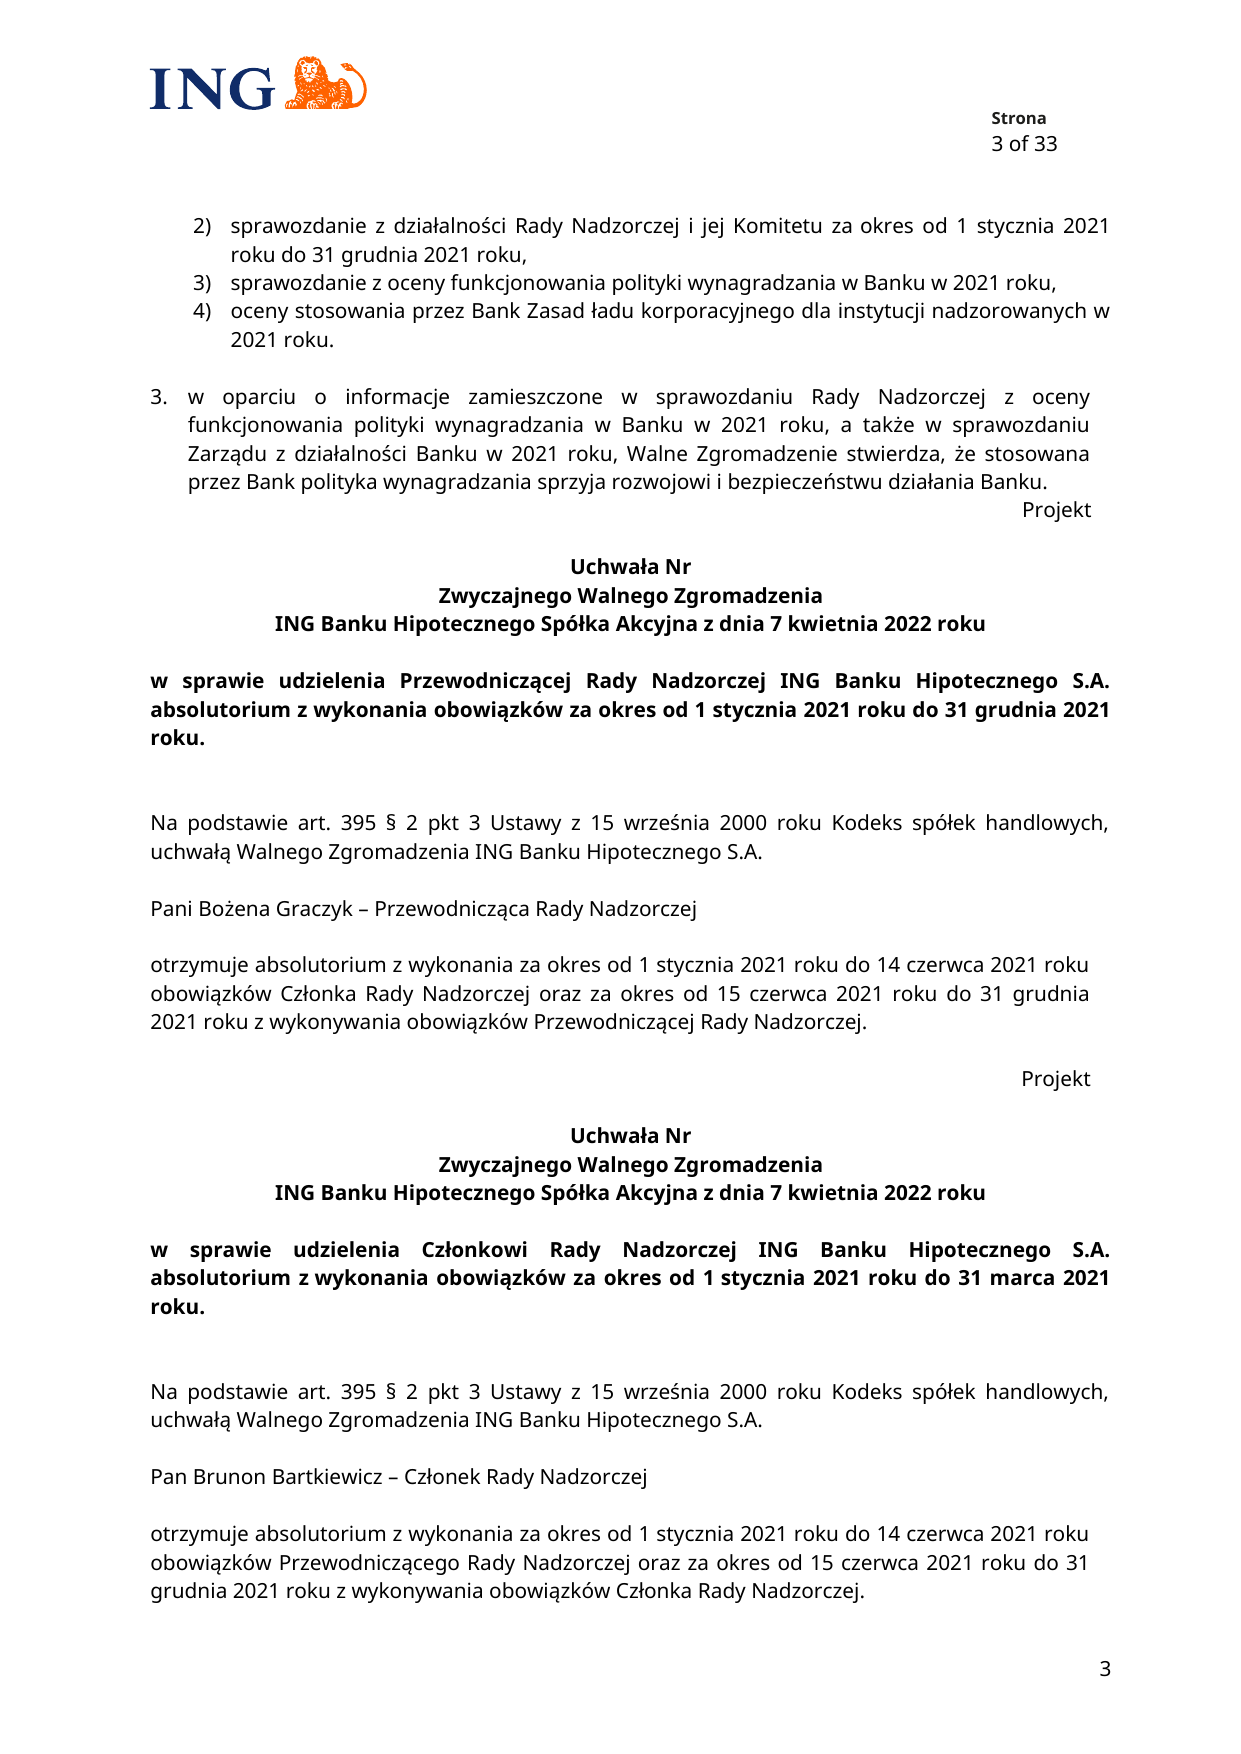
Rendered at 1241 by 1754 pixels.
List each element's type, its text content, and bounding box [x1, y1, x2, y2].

text Pan Brunon Bartkiewicz – Członek Rady Nadzorczej [150, 1462, 1111, 1491]
list w oparciu o informacje zamieszczone w sprawozdaniu Rady Nadzorczej z oceny funkcjonowania polityki wynagradzania w Banku w 2021 roku, a także w sprawozdaniu Zarządu z działalności Banku w 2021 roku, Walne Zgromadzenie stwierdza, że stosowana przez Bank polityka wynagradzania sprzyja rozwojowi i bezpieczeństwu działania Banku. [150, 382, 1091, 496]
text Zwyczajnego Walnego Zgromadzenia [150, 1150, 1111, 1178]
list sprawozdanie z oceny funkcjonowania polityki wynagradzania w Banku w 2021 roku, [193, 268, 1111, 297]
list oceny stosowania przez Bank Zasad ładu korporacyjnego dla instytucji nadzorowanych w 2021 roku. [193, 297, 1111, 353]
text Pani Bożena Graczyk – Przewodnicząca Rady Nadzorczej [150, 894, 1111, 922]
text w sprawie udzielenia Członkowi Rady Nadzorczej ING Banku Hipotecznego S.A. absolutorium z wykonania obowiązków za okres od 1 stycznia 2021 roku do 31 marca 2021 roku. [150, 1235, 1111, 1320]
text Projekt [150, 1064, 1091, 1093]
text Na podstawie art. 395 § 2 pkt 3 Ustawy z 15 września 2000 roku Kodeks spółek handlowych, uchwałą Walnego Zgromadzenia ING Banku Hipotecznego S.A. [150, 808, 1111, 865]
text Uchwała Nr [150, 1121, 1111, 1150]
text otrzymuje absolutorium z wykonania za okres od 1 stycznia 2021 roku do 14 czerwca 2021 roku obowiązków Członka Rady Nadzorczej oraz za okres od 15 czerwca 2021 roku do 31 grudnia 2021 roku z wykonywania obowiązków Przewodniczącej Rady Nadzorczej. [150, 951, 1091, 1036]
text ING Banku Hipotecznego Spółka Akcyjna z dnia 7 kwietnia 2022 roku [150, 1178, 1111, 1207]
text Zwyczajnego Walnego Zgromadzenia [150, 581, 1111, 609]
text Projekt [150, 496, 1091, 524]
text Uchwała Nr [150, 552, 1111, 581]
list sprawozdanie z działalności Rady Nadzorczej i jej Komitetu za okres od 1 stycznia 2021 roku do 31 grudnia 2021 roku, [193, 211, 1111, 268]
text w sprawie udzielenia Przewodniczącej Rady Nadzorczej ING Banku Hipotecznego S.A. absolutorium z wykonania obowiązków za okres od 1 stycznia 2021 roku do 31 grudnia 2021 roku. [150, 666, 1111, 752]
text ING Banku Hipotecznego Spółka Akcyjna z dnia 7 kwietnia 2022 roku [150, 609, 1111, 638]
text otrzymuje absolutorium z wykonania za okres od 1 stycznia 2021 roku do 14 czerwca 2021 roku obowiązków Przewodniczącego Rady Nadzorczej oraz za okres od 15 czerwca 2021 roku do 31 grudnia 2021 roku z wykonywania obowiązków Członka Rady Nadzorczej. [150, 1519, 1091, 1605]
text Na podstawie art. 395 § 2 pkt 3 Ustawy z 15 września 2000 roku Kodeks spółek handlowych, uchwałą Walnego Zgromadzenia ING Banku Hipotecznego S.A. [150, 1377, 1111, 1434]
